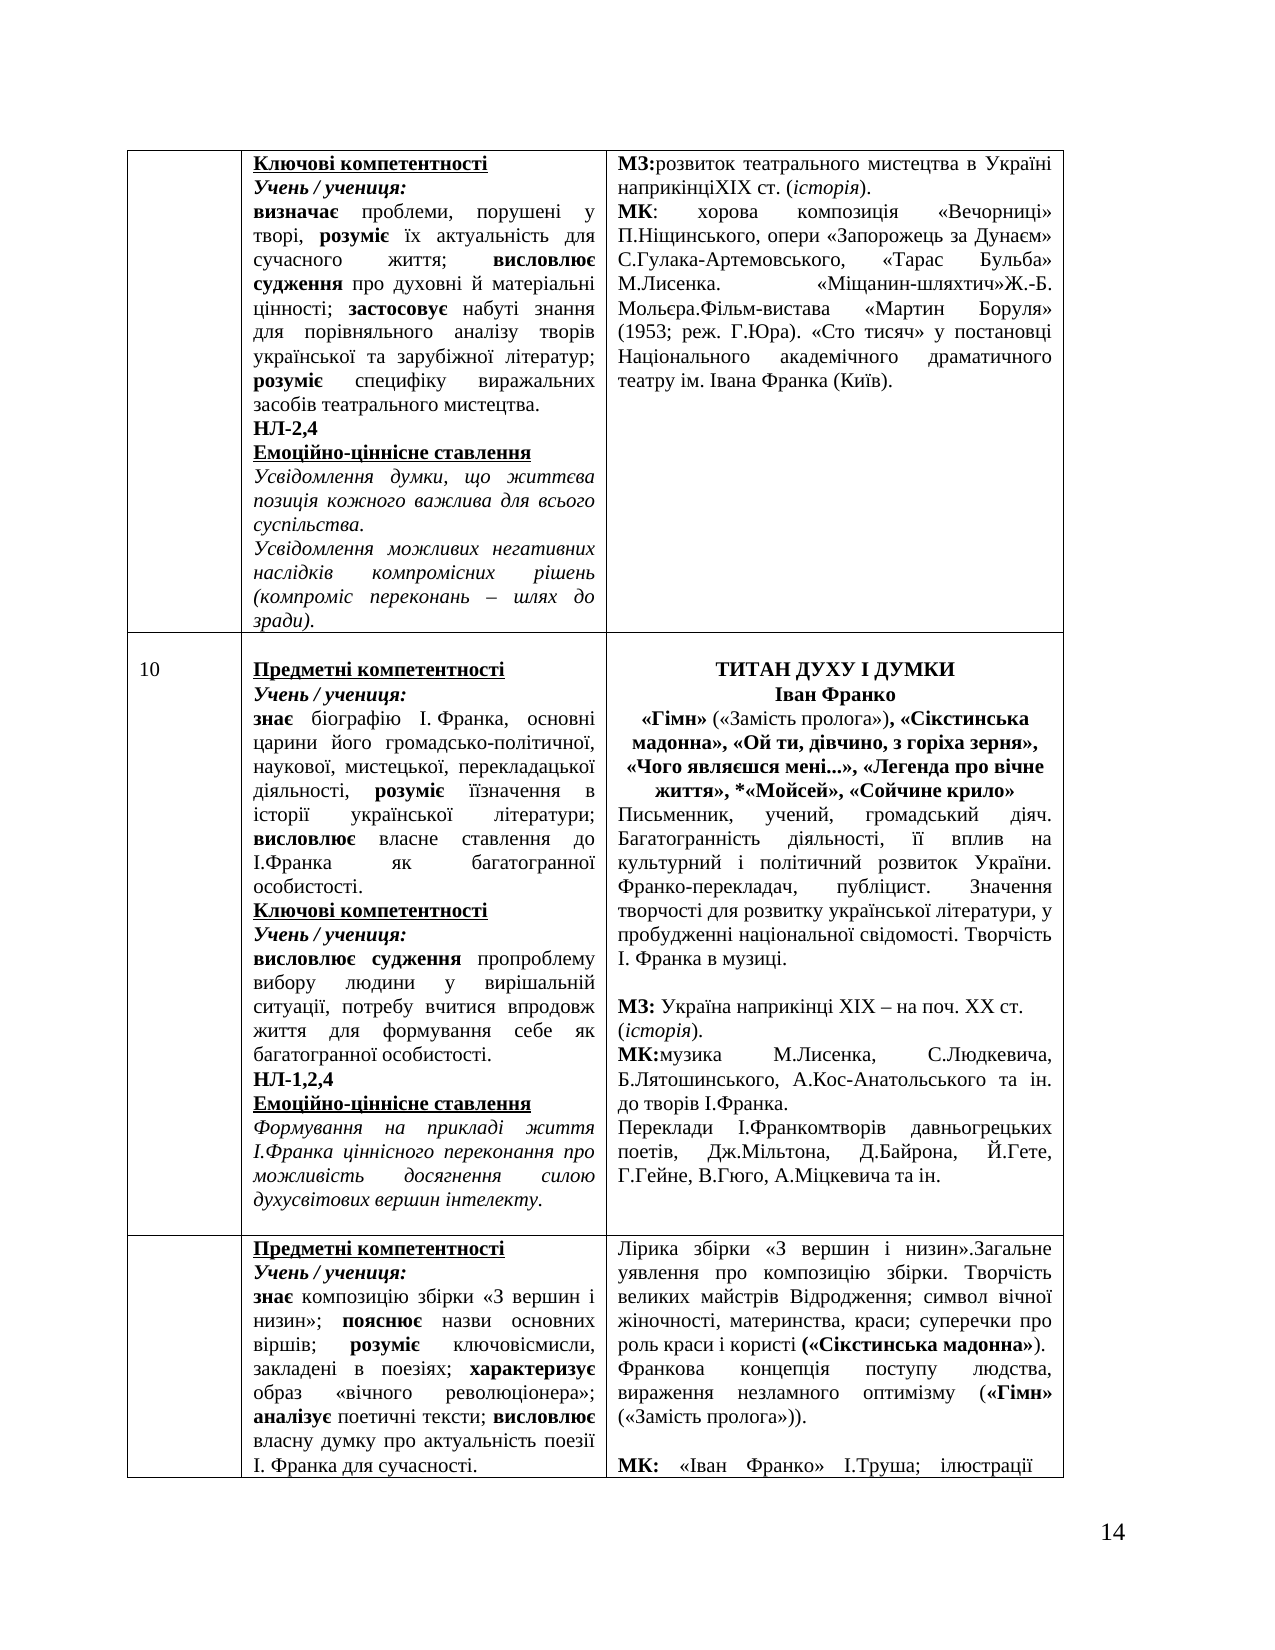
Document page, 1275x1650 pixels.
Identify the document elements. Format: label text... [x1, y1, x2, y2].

table_cell Предметні компетентності Учень / учениця: знає біографію І. Франка, основні царини його громадсько-політичної, наукової, мистецької, перекладацької діяльності, розуміє їїзначення в історії української літератури; висловлює власне ставлення до І.Франка як багатогранної особистості. Ключові компетентності Учень / учениця: висловлює судження пропроблему вибору людини у вирішальній ситуації, потребу вчитися впродовж життя для формування себе як багатогранної особистості. НЛ-1,2,4 Емоційно-ціннісне ставлення Формування на прикладі життя І.Франка ціннісного переконання про можливість досягнення силою духусвітових вершин інтелекту. [242, 633, 606, 1235]
table_cell 4 [128, 151, 241, 632]
table_cell 10 [128, 633, 241, 1235]
table_cell [128, 1236, 241, 1477]
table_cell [242, 1236, 606, 1477]
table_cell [607, 151, 1063, 632]
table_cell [607, 1236, 1063, 1477]
table_cell ТИТАН ДУХУ І ДУМКИ Іван Франко «Гімн» («Замість пролога»), «Сікстинська мадонна», «Ой ти, дівчино, з горіха зерня», «Чого являєшся мені...», «Легенда про вічне життя», *«Мойсей», «Сойчине крило» Письменник, учений, громадський діяч. Багатогранність діяльності, її вплив на культурний і політичний розвиток України. Франко-перекладач, публіцист. Значення творчості для розвитку української літератури, у пробудженні національної свідомості. Творчість І. Франка в музиці. МЗ: Україна наприкінці ХІХ – на поч. ХХ ст. (історія). МК:музика М.Лисенка, С.Людкевича, Б.Лятошинського, А.Кос-Анатольського та ін. до творів І.Франка. Переклади І.Франкомтворів давньогрецьких поетів, Дж.Мільтона, Д.Байрона, Й.Гете, Г.Гейне, В.Гюго, А.Міцкевича та ін. [607, 633, 1063, 1235]
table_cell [242, 151, 606, 632]
